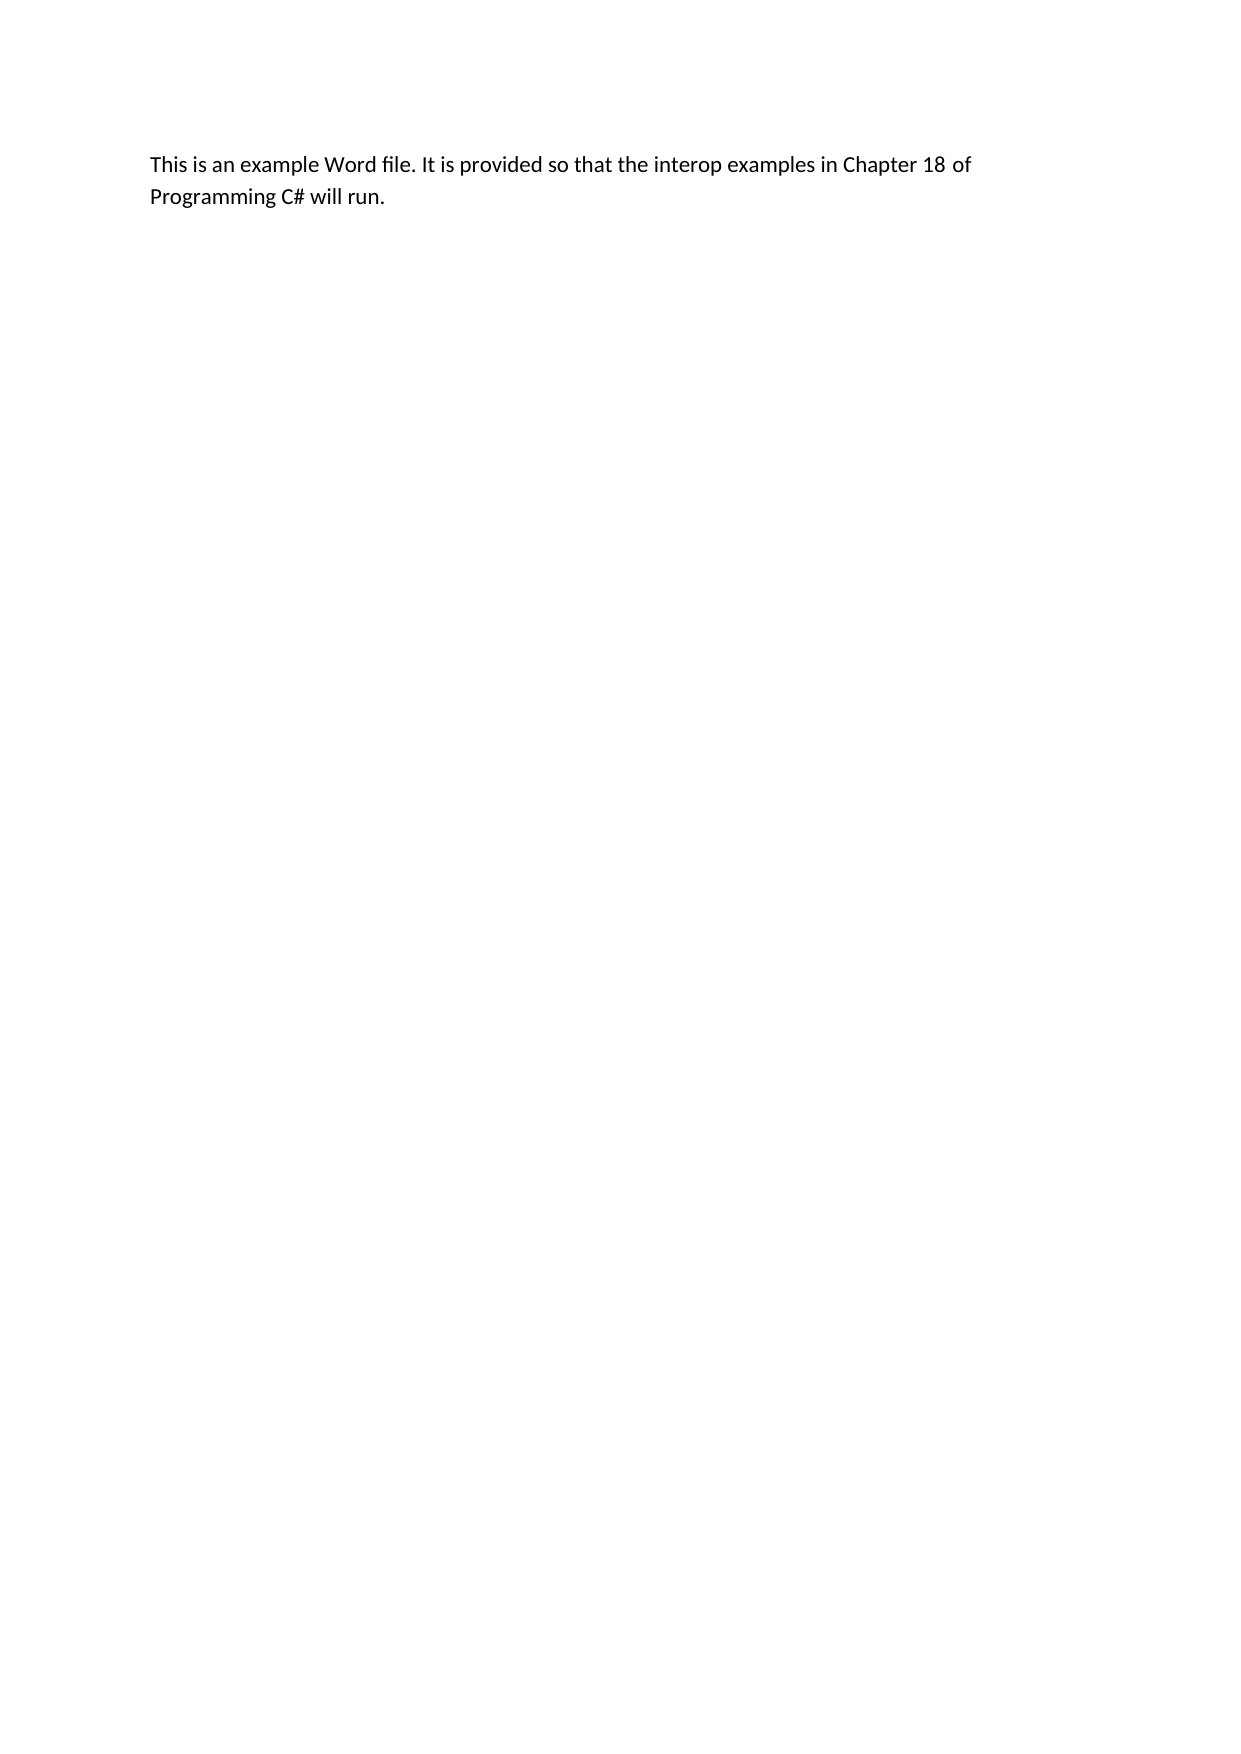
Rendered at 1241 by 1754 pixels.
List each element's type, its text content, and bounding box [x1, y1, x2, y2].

text This is an example Word file. It is provided so that the interop examples in Chapter 18 of Programming C# will run. [150, 150, 1090, 210]
